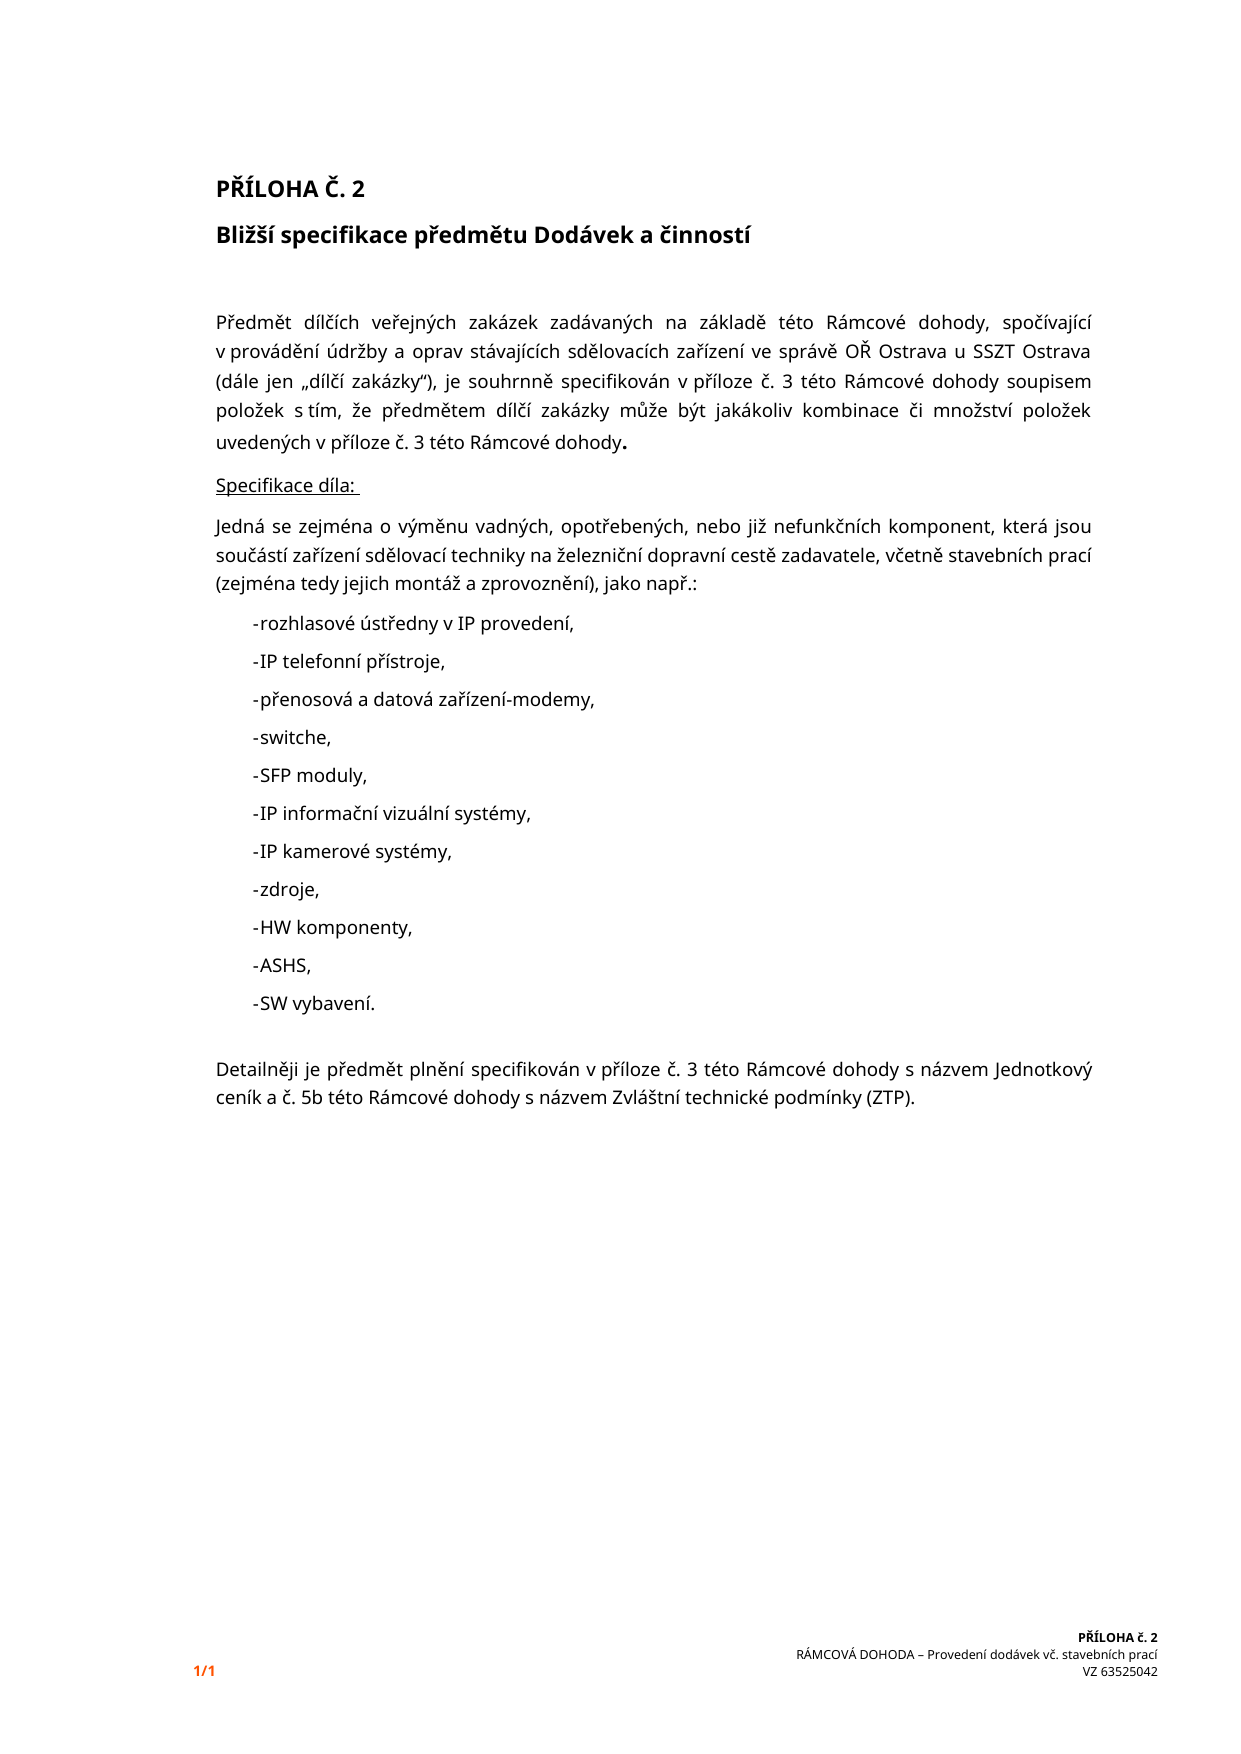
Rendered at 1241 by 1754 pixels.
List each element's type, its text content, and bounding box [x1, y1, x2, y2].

list IP kamerové systémy, [253, 838, 1093, 864]
list přenosová a datová zařízení-modemy, [253, 686, 1093, 712]
list IP telefonní přístroje, [253, 648, 1093, 674]
list SFP moduly, [253, 762, 1093, 788]
text Detailněji je předmět plnění specifikován v příloze č. 3 této Rámcové dohody s názvem Jednotkový ceník a č. 5b této Rámcové dohody s názvem Zvláštní technické podmínky (ZTP). [216, 1057, 1093, 1110]
list switche, [253, 724, 1093, 750]
list ASHS, [253, 953, 1093, 978]
text Jedná se zejména o výměnu vadných, opotřebených, nebo již nefunkčních komponent, která jsou součástí zařízení sdělovací techniky na železniční dopravní cestě zadavatele, včetně stavebních prací (zejména tedy jejich montáž a zprovoznění), jako např.: [216, 514, 1093, 595]
list SW vybavení. [253, 991, 1093, 1016]
text Příloha č. 2 [216, 172, 1093, 204]
text Předmět dílčích veřejných zakázek zadávaných na základě této Rámcové dohody, spočívající v provádění údržby a oprav stávajících sdělovacích zařízení ve správě OŘ Ostrava u SSZT Ostrava (dále jen „dílčí zakázky“), je souhrnně specifikován v příloze č. 3 této Rámcové dohody soupisem položek s tím, že předmětem dílčí zakázky může být jakákoliv kombinace či množství položek uvedených v příloze č. 3 této Rámcové dohody. [216, 309, 1093, 455]
text Bližší specifikace předmětu Dodávek a činností [216, 219, 1093, 251]
list HW komponenty, [253, 914, 1093, 940]
list IP informační vizuální systémy, [253, 801, 1093, 826]
list rozhlasové ústředny v IP provedení, [253, 610, 1093, 636]
list zdroje, [253, 877, 1093, 902]
text Specifikace díla: [216, 472, 1093, 498]
